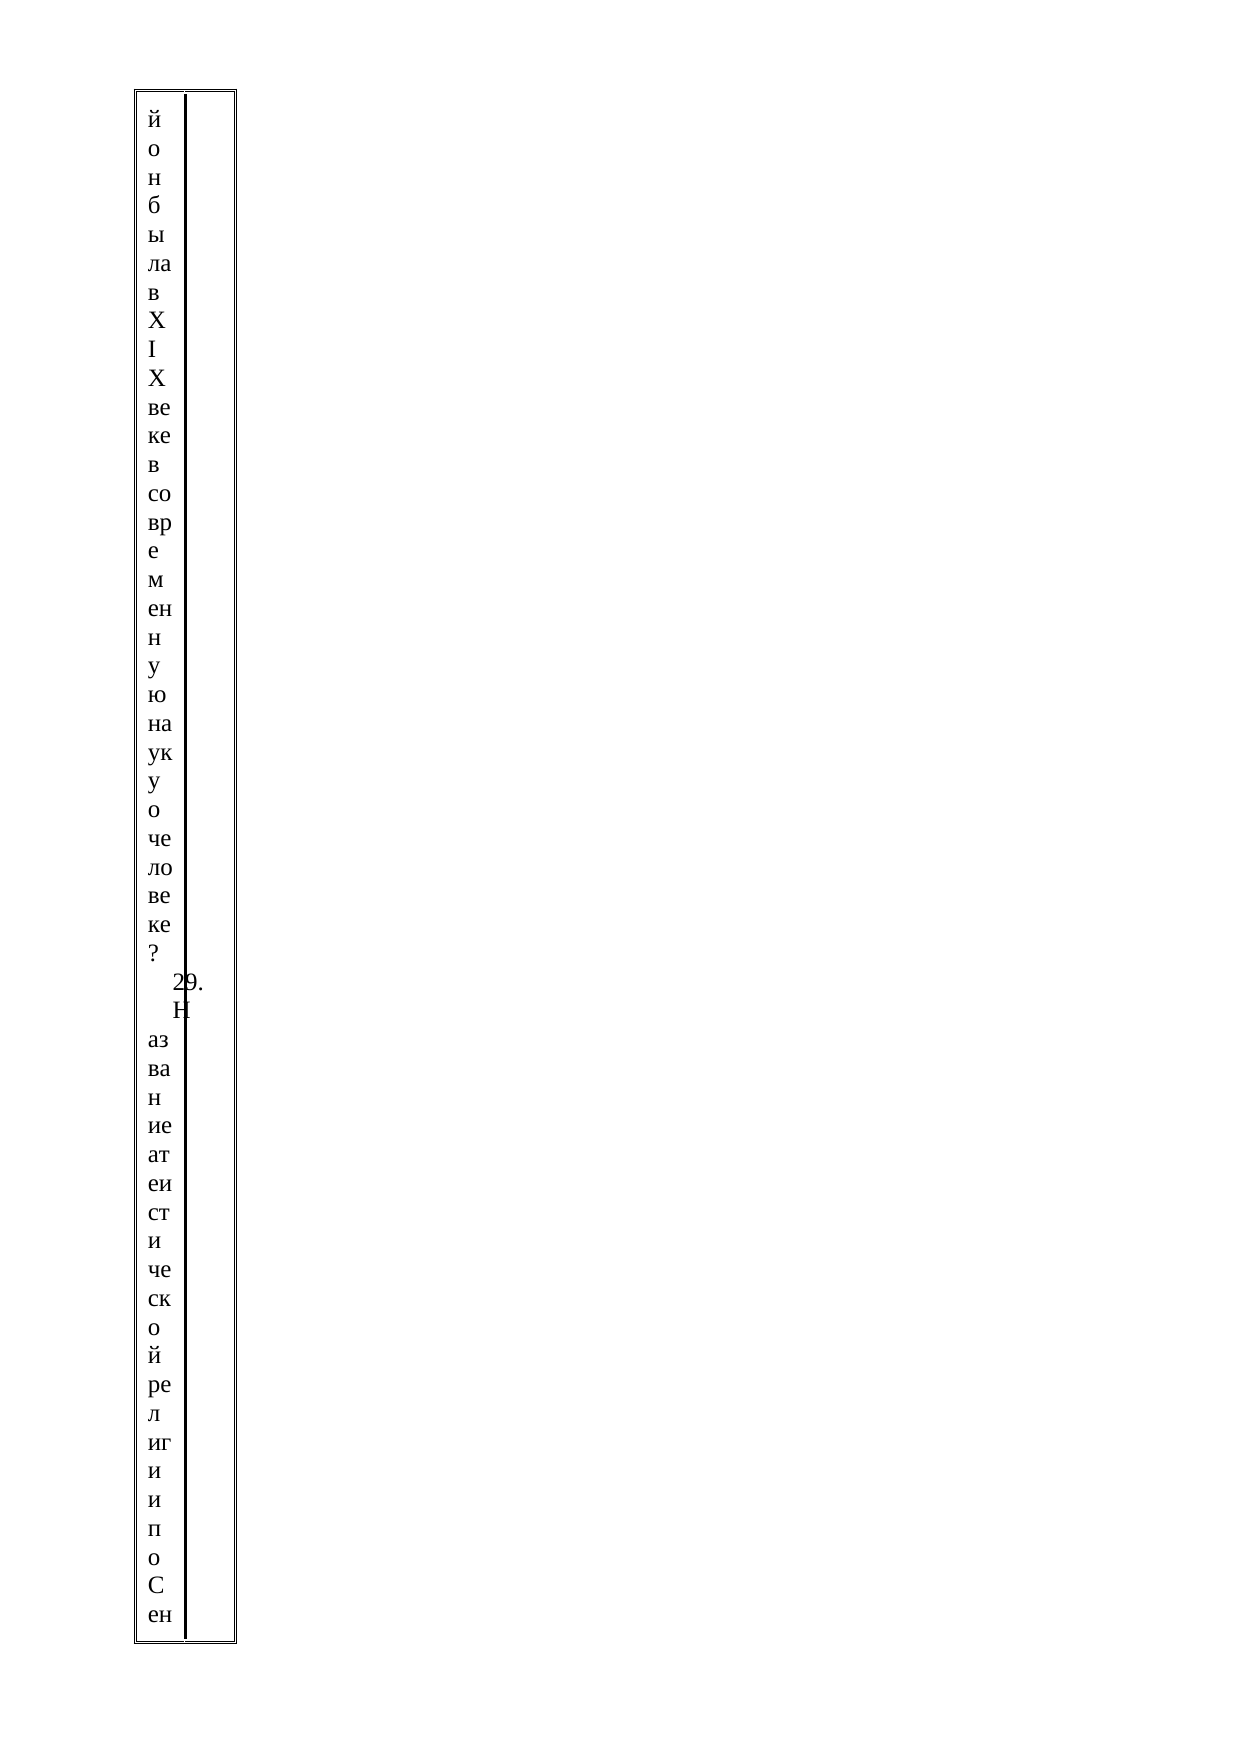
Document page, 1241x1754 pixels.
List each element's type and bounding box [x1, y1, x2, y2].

table_cell [137, 90, 185, 1641]
table_cell [185, 92, 234, 1641]
